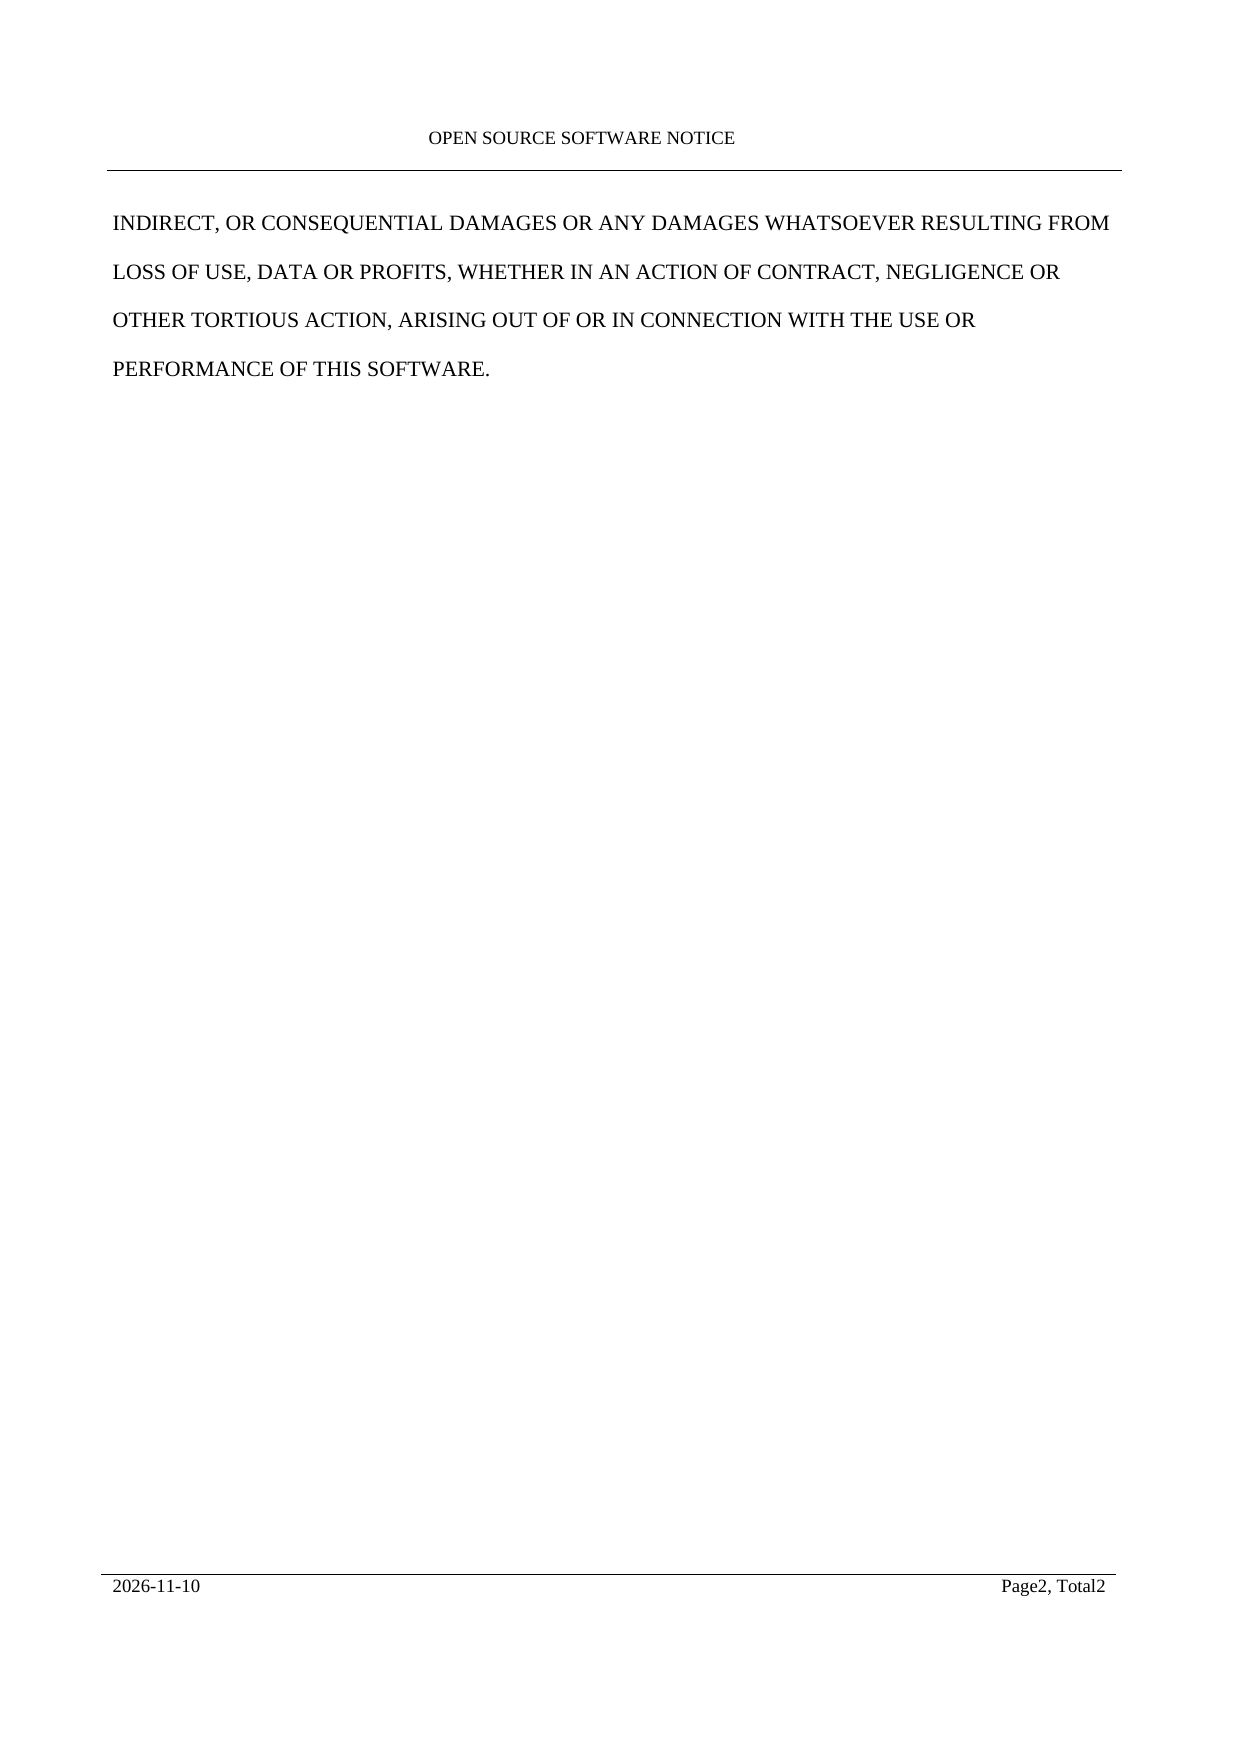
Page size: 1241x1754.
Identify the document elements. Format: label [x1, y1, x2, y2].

text [112, 206, 1128, 434]
